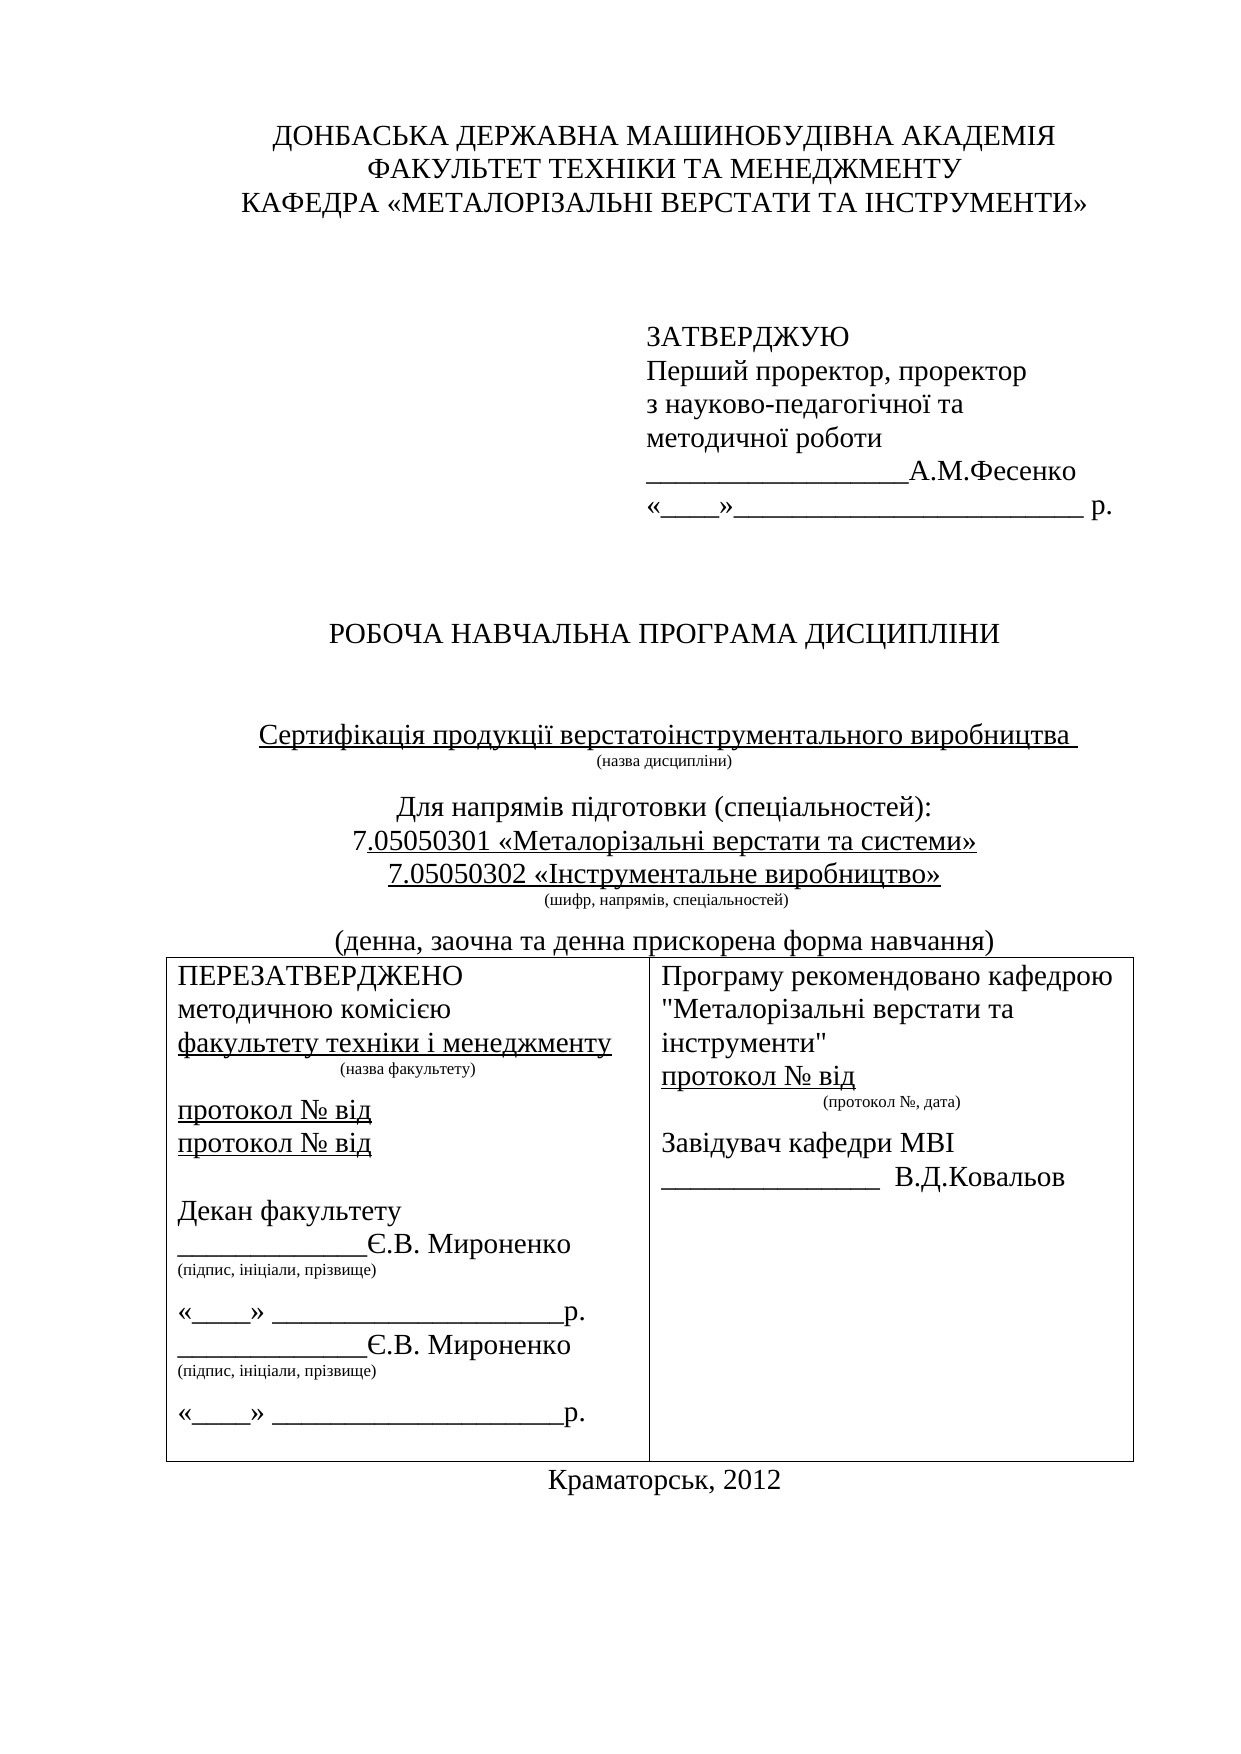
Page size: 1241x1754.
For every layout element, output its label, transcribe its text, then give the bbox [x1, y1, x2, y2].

text ДОНБАСЬКА ДЕРЖАВНА МАШИНОБУДІВНА АКАДЕМІЯ [177, 118, 1152, 152]
text КАФЕДРА «МЕТАЛОРІЗАЛЬНІ ВЕРСТАТИ ТА ІНСТРУМЕНТИ» [177, 185, 1152, 219]
text Сертифікація продукції верстатоінструментального виробництва [177, 717, 1152, 751]
text Краматорськ, 2012 [177, 1462, 1152, 1496]
text (назва дисципліни) [177, 751, 1152, 770]
text методичної роботи [646, 420, 1152, 453]
text (денна, заочна та денна прискорена форма навчання) [177, 923, 1152, 957]
text з науково-педагогічної та [646, 386, 1152, 420]
text __________________А.М.Фесенко [646, 453, 1152, 487]
table_header Програму рекомендовано кафедрою "Металорізальні верстати та інструменти" протокол № від (протокол №, дата) Завідувач кафедри МВІ _______________ В.Д.Ковальов [650, 958, 1133, 1461]
text 7.05050302 «Інструментальне виробництво» [177, 856, 1152, 890]
text 7.05050301 «Металорізальні верстати та системи» [177, 823, 1152, 856]
text ФАКУЛЬТЕТ ТЕХНІКИ ТА МЕНЕДЖМЕНТУ [177, 152, 1152, 185]
text «____»________________________ р. [646, 487, 1152, 521]
text РОБОЧА НАВЧАЛЬНА ПРОГРАМА ДИСЦИПЛІНИ [177, 617, 1152, 650]
text (шифр, напрямів, спеціальностей) [177, 890, 1152, 923]
text Перший проректор, проректор [646, 353, 1152, 386]
text ЗАТВЕРДЖУЮ [646, 319, 1152, 353]
text Для напрямів підготовки (спеціальностей): [177, 789, 1152, 823]
table_header ПЕРЕЗАТВЕРДЖЕНО методичною комісією факультету техніки і менеджменту (назва факультету) протокол № від протокол № від Декан факультету _____________Є.В. Мироненко (підпис, ініціали, прізвище) «____» ____________________р. _____________Є.В. Мироненко (підпис, ініціали, прізвище) «____» ____________________р. [167, 958, 649, 1461]
